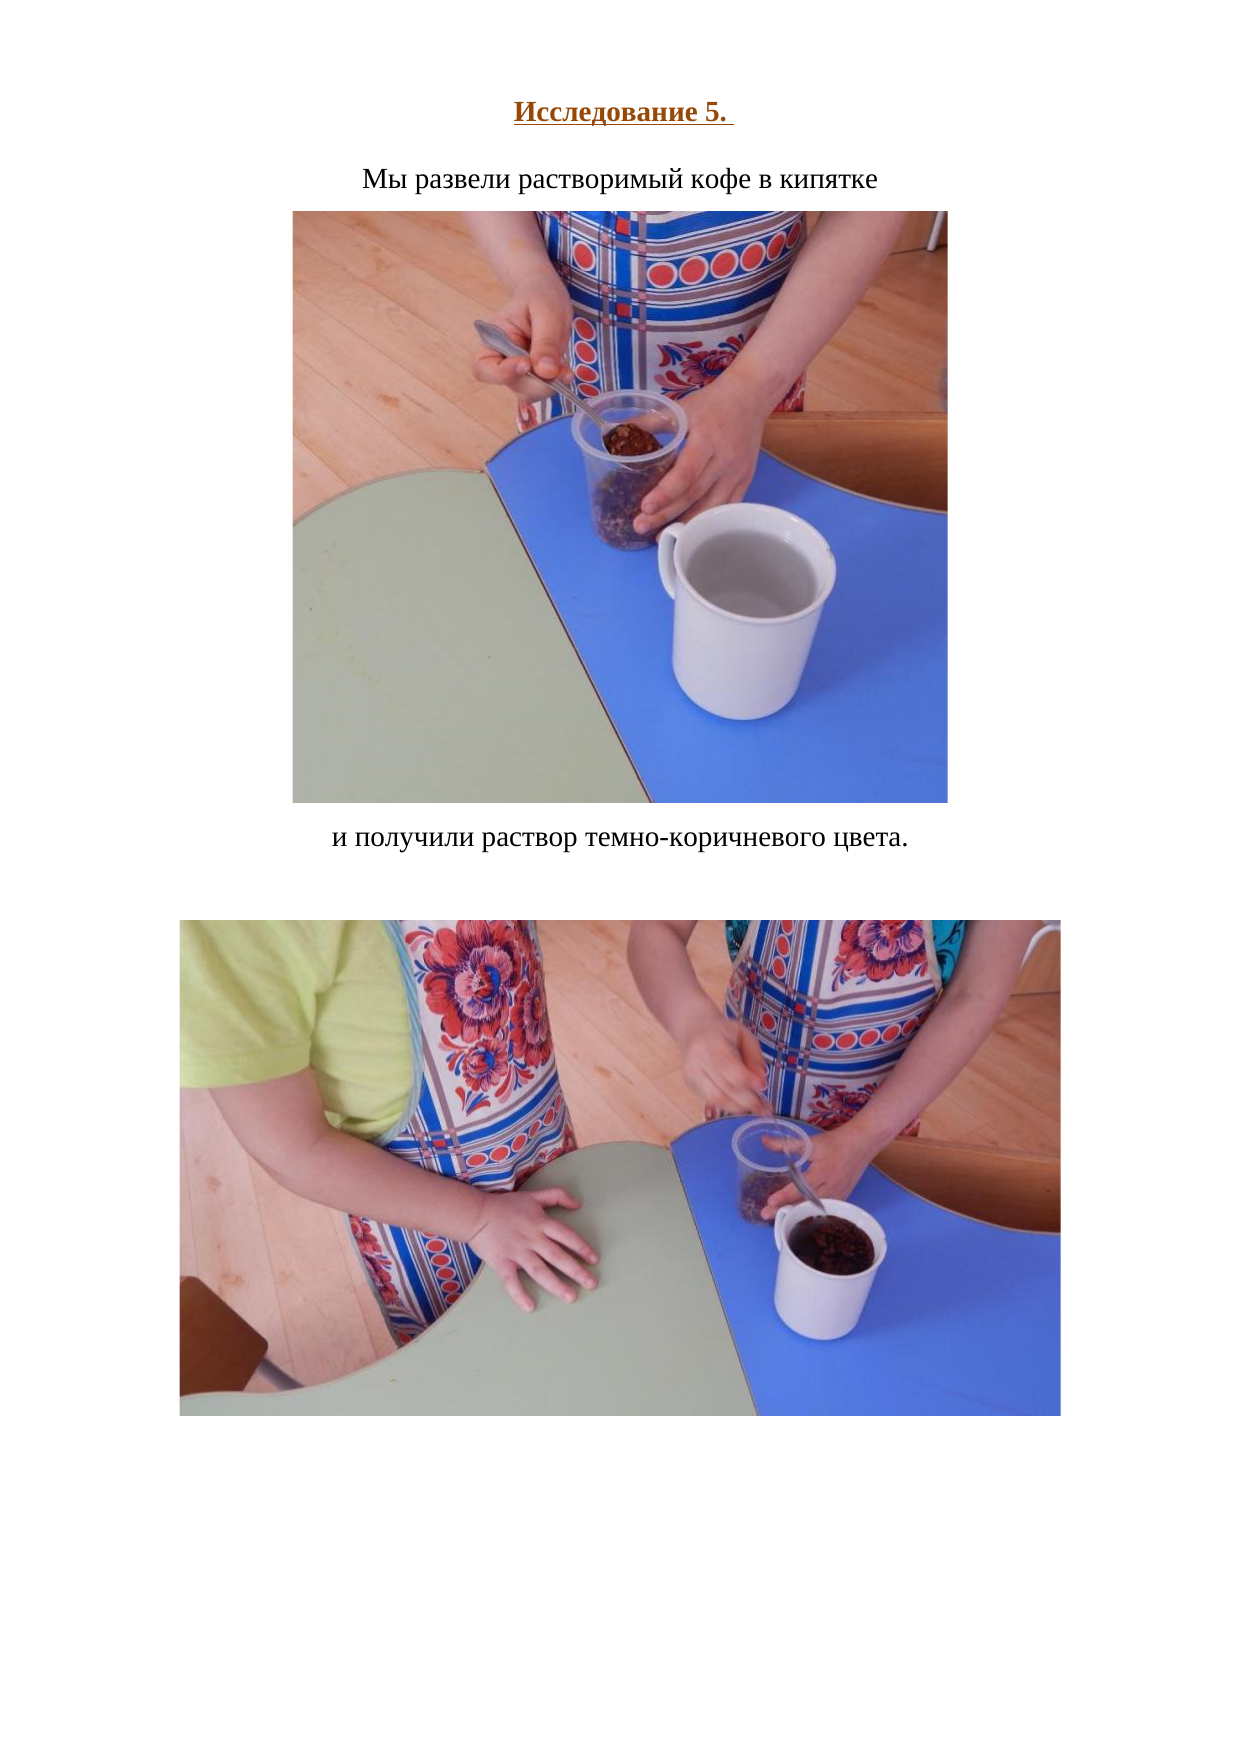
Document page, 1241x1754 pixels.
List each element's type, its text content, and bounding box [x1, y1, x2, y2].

picture [179, 920, 1061, 1416]
text Исследование 5. [94, 94, 1146, 128]
text Мы развели растворимый кофе в кипятке [94, 162, 1146, 195]
picture [292, 211, 948, 803]
text и получили раствор темно-коричневого цвета. [94, 819, 1146, 853]
